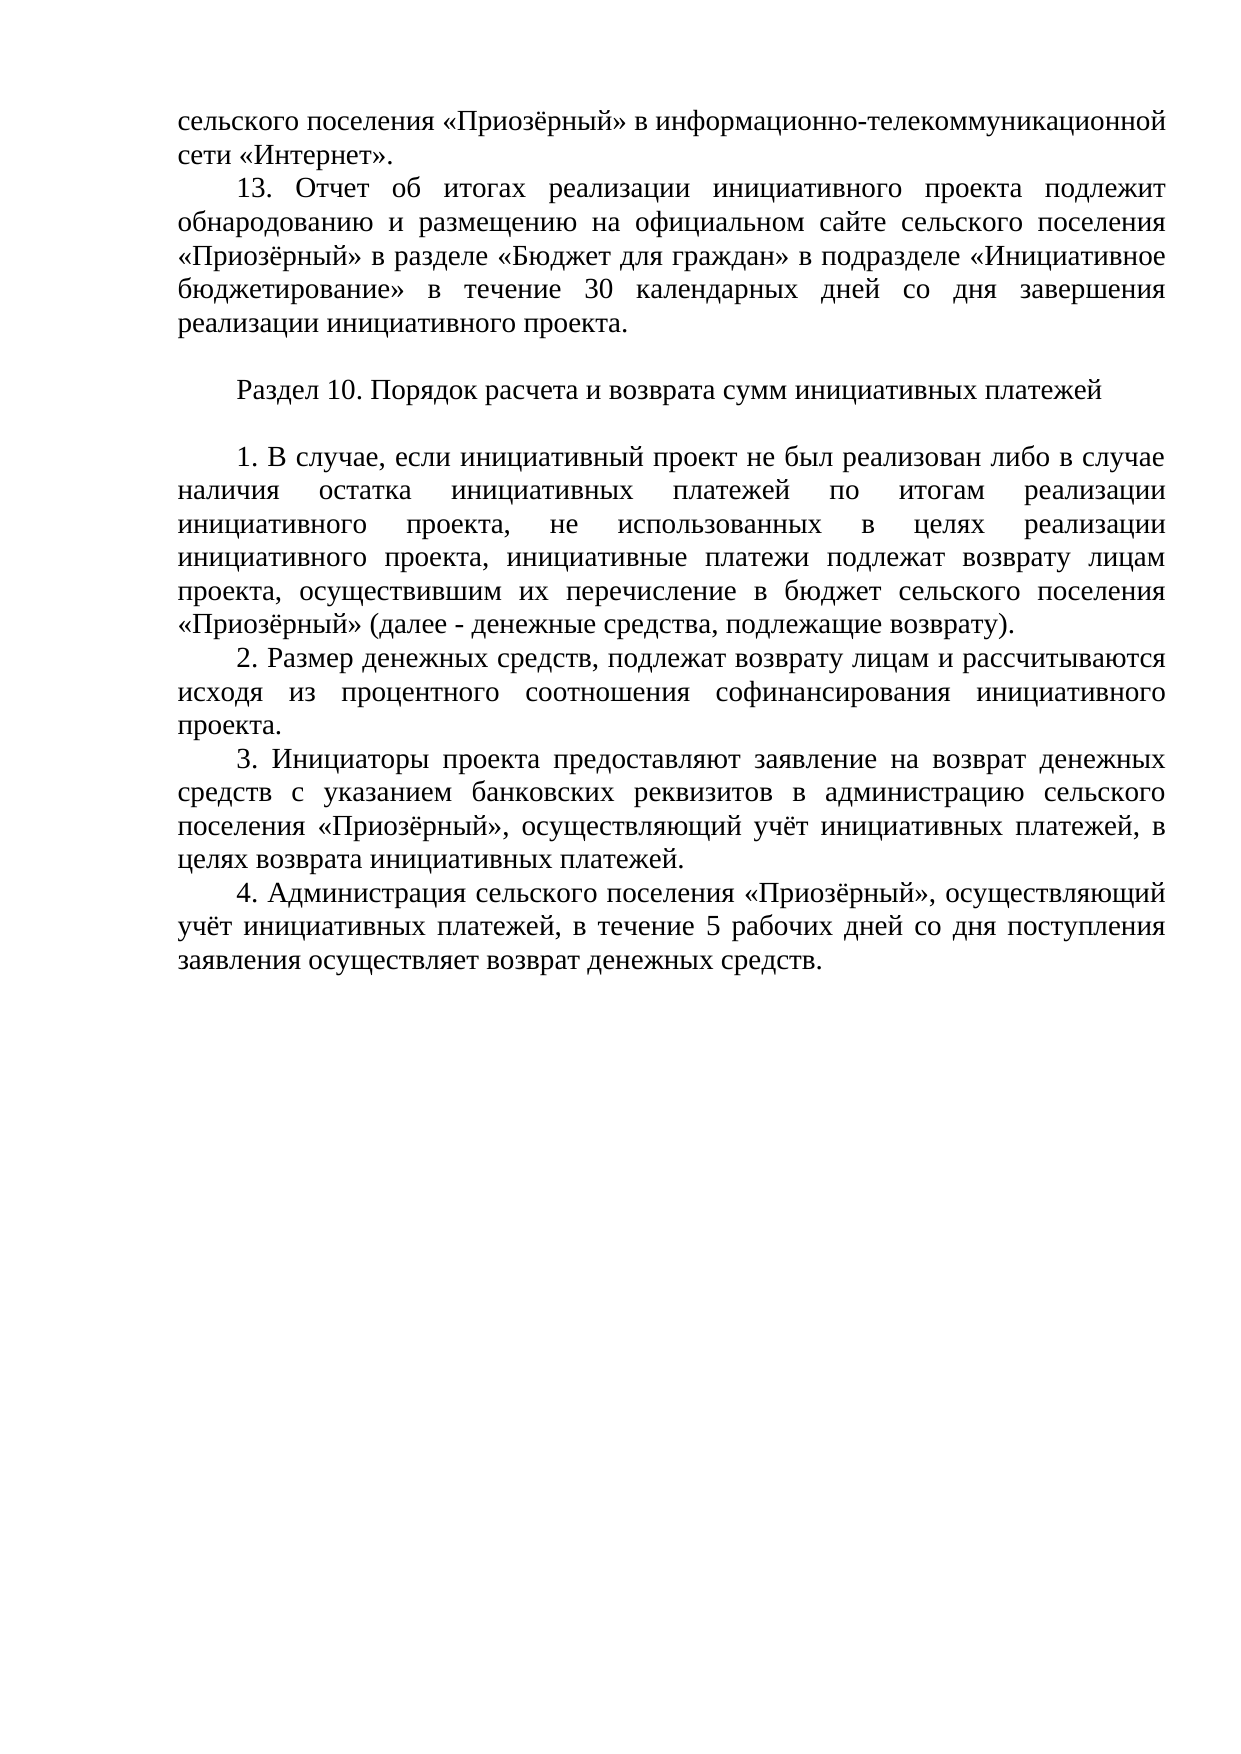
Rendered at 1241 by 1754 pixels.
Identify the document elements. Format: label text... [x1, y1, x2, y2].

text 13. Отчет об итогах реализации инициативного проекта подлежит обнародованию и размещению на официальном сайте сельского поселения «Приозёрный» в разделе «Бюджет для граждан» в подразделе «Инициативное бюджетирование» в течение 30 календарных дней со дня завершения реализации инициативного проекта. [177, 171, 1167, 338]
text Раздел 10. Порядок расчета и возврата сумм инициативных платежей [177, 372, 1167, 405]
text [177, 103, 1167, 171]
text 2. Размер денежных средств, подлежат возврату лицам и рассчитываются исходя из процентного соотношения софинансирования инициативного проекта. [177, 640, 1167, 741]
text 3. Инициаторы проекта предоставляют заявление на возврат денежных средств с указанием банковских реквизитов в администрацию сельского поселения «Приозёрный», осуществляющий учёт инициативных платежей, в целях возврата инициативных платежей. [177, 741, 1167, 875]
text 1. В случае, если инициативный проект не был реализован либо в случае наличия остатка инициативных платежей по итогам реализации инициативного проекта, не использованных в целях реализации инициативного проекта, инициативные платежи подлежат возврату лицам проекта, осуществившим их перечисление в бюджет сельского поселения «Приозёрный» (далее - денежные средства, подлежащие возврату). [177, 439, 1167, 640]
text 4. Администрация сельского поселения «Приозёрный», осуществляющий учёт инициативных платежей, в течение 5 рабочих дней со дня поступления заявления осуществляет возврат денежных средств. [177, 875, 1167, 976]
